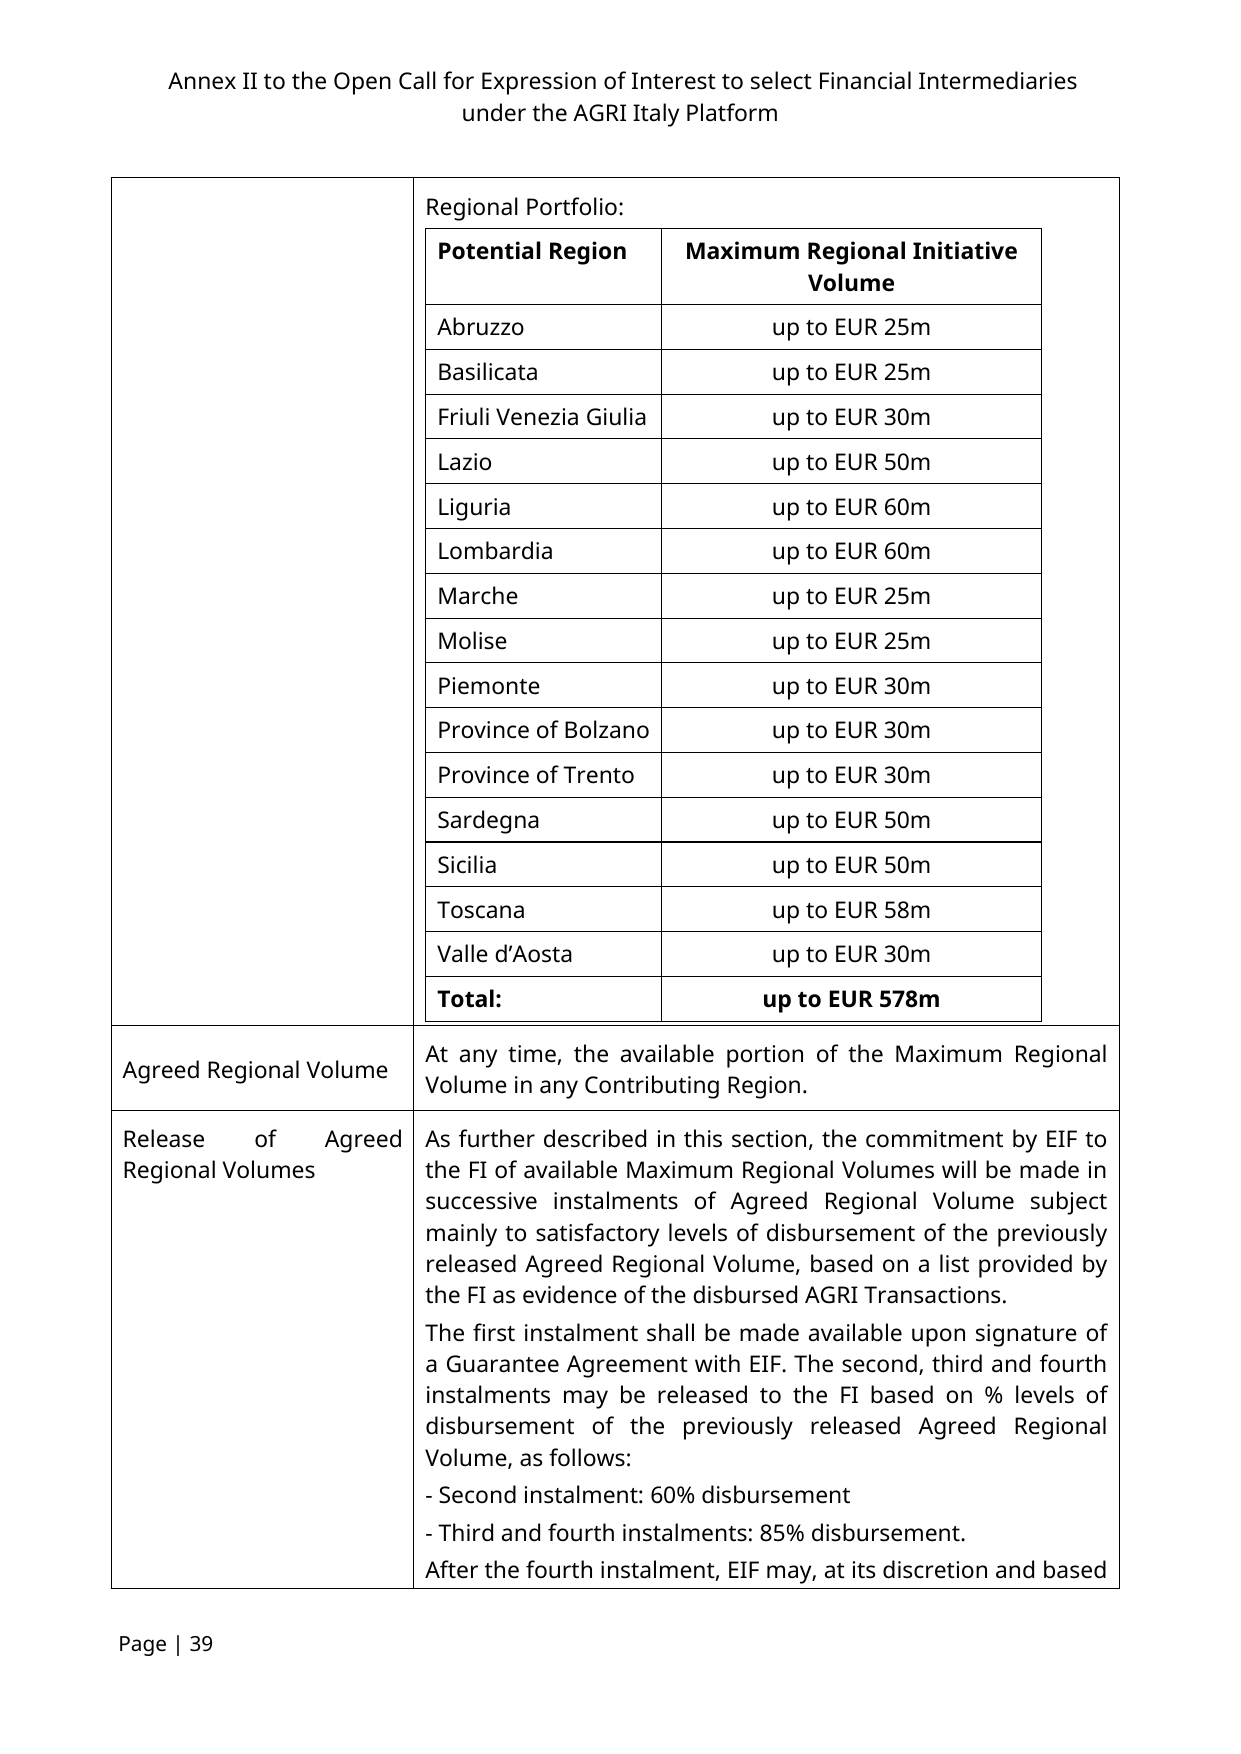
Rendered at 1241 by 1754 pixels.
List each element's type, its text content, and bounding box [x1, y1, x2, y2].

table_cell Agreed Regional Volume [112, 1026, 413, 1109]
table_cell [112, 178, 413, 1025]
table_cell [414, 1111, 1119, 1588]
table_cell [112, 1111, 413, 1588]
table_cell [414, 178, 1119, 1025]
table_cell At any time, the available portion of the Maximum Regional Volume in any Contributing Region. [414, 1026, 1119, 1109]
